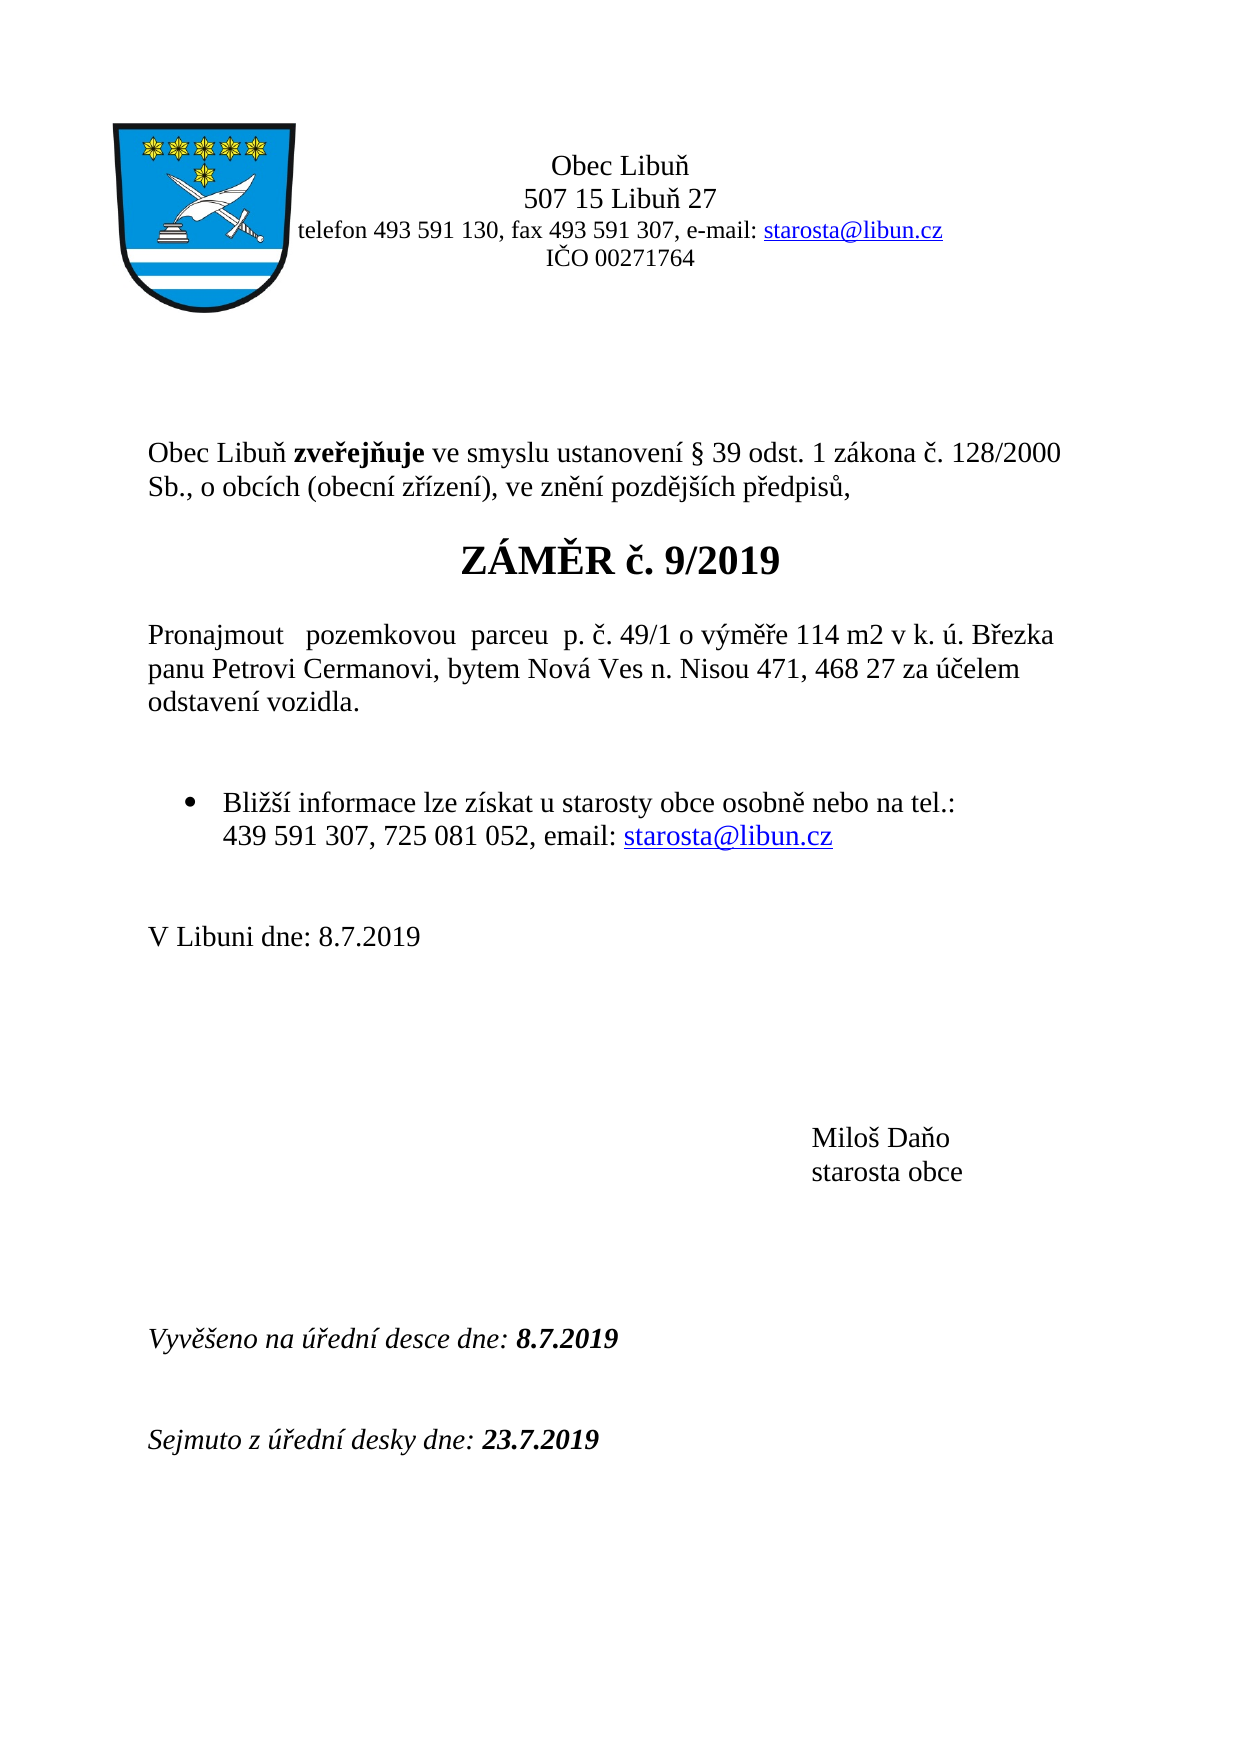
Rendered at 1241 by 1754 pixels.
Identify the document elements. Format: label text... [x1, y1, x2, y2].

subtitle V Libuni dne: 8.7.2019 [148, 919, 1093, 953]
picture [169, 139, 188, 148]
text Obec Libuň zveřejňuje ve smyslu ustanovení § 39 odst. 1 zákona č. 128/2000 Sb., o obcích (obecní zřízení), ve znění pozdějších předpisů, [148, 435, 1093, 502]
subtitle Miloš Daňo [738, 1120, 1093, 1154]
picture [194, 138, 213, 148]
picture [221, 139, 240, 148]
picture [246, 139, 265, 148]
picture [144, 137, 163, 155]
text Vyvěšeno na úřední desce dne: 8.7.2019 [148, 1322, 1093, 1355]
text IČO 00271764 [148, 243, 1093, 272]
text 507 15 Libuň 27 [148, 181, 1093, 215]
text starosta obce [738, 1154, 1093, 1187]
list Bližší informace lze získat u starosty obce osobně nebo na tel.: 439 591 307, 725 081 052, email: starosta@libun.cz [185, 785, 1093, 852]
subtitle ZÁMĚR č. 9/2019 [148, 536, 1093, 584]
picture [112, 123, 296, 313]
text telefon 493 591 130, fax 493 591 307, e-mail: starosta@libun.cz [148, 215, 1093, 243]
text Sejmuto z úřední desky dne: 23.7.2019 [148, 1422, 1093, 1456]
text Pronajmout pozemkovou parceu p. č. 49/1 o výměře 114 m2 v k. ú. Březka panu Petrovi Cermanovi, bytem Nová Ves n. Nisou 471, 468 27 za účelem odstavení vozidla. [148, 617, 1093, 718]
text Obec Libuň [148, 148, 1093, 181]
